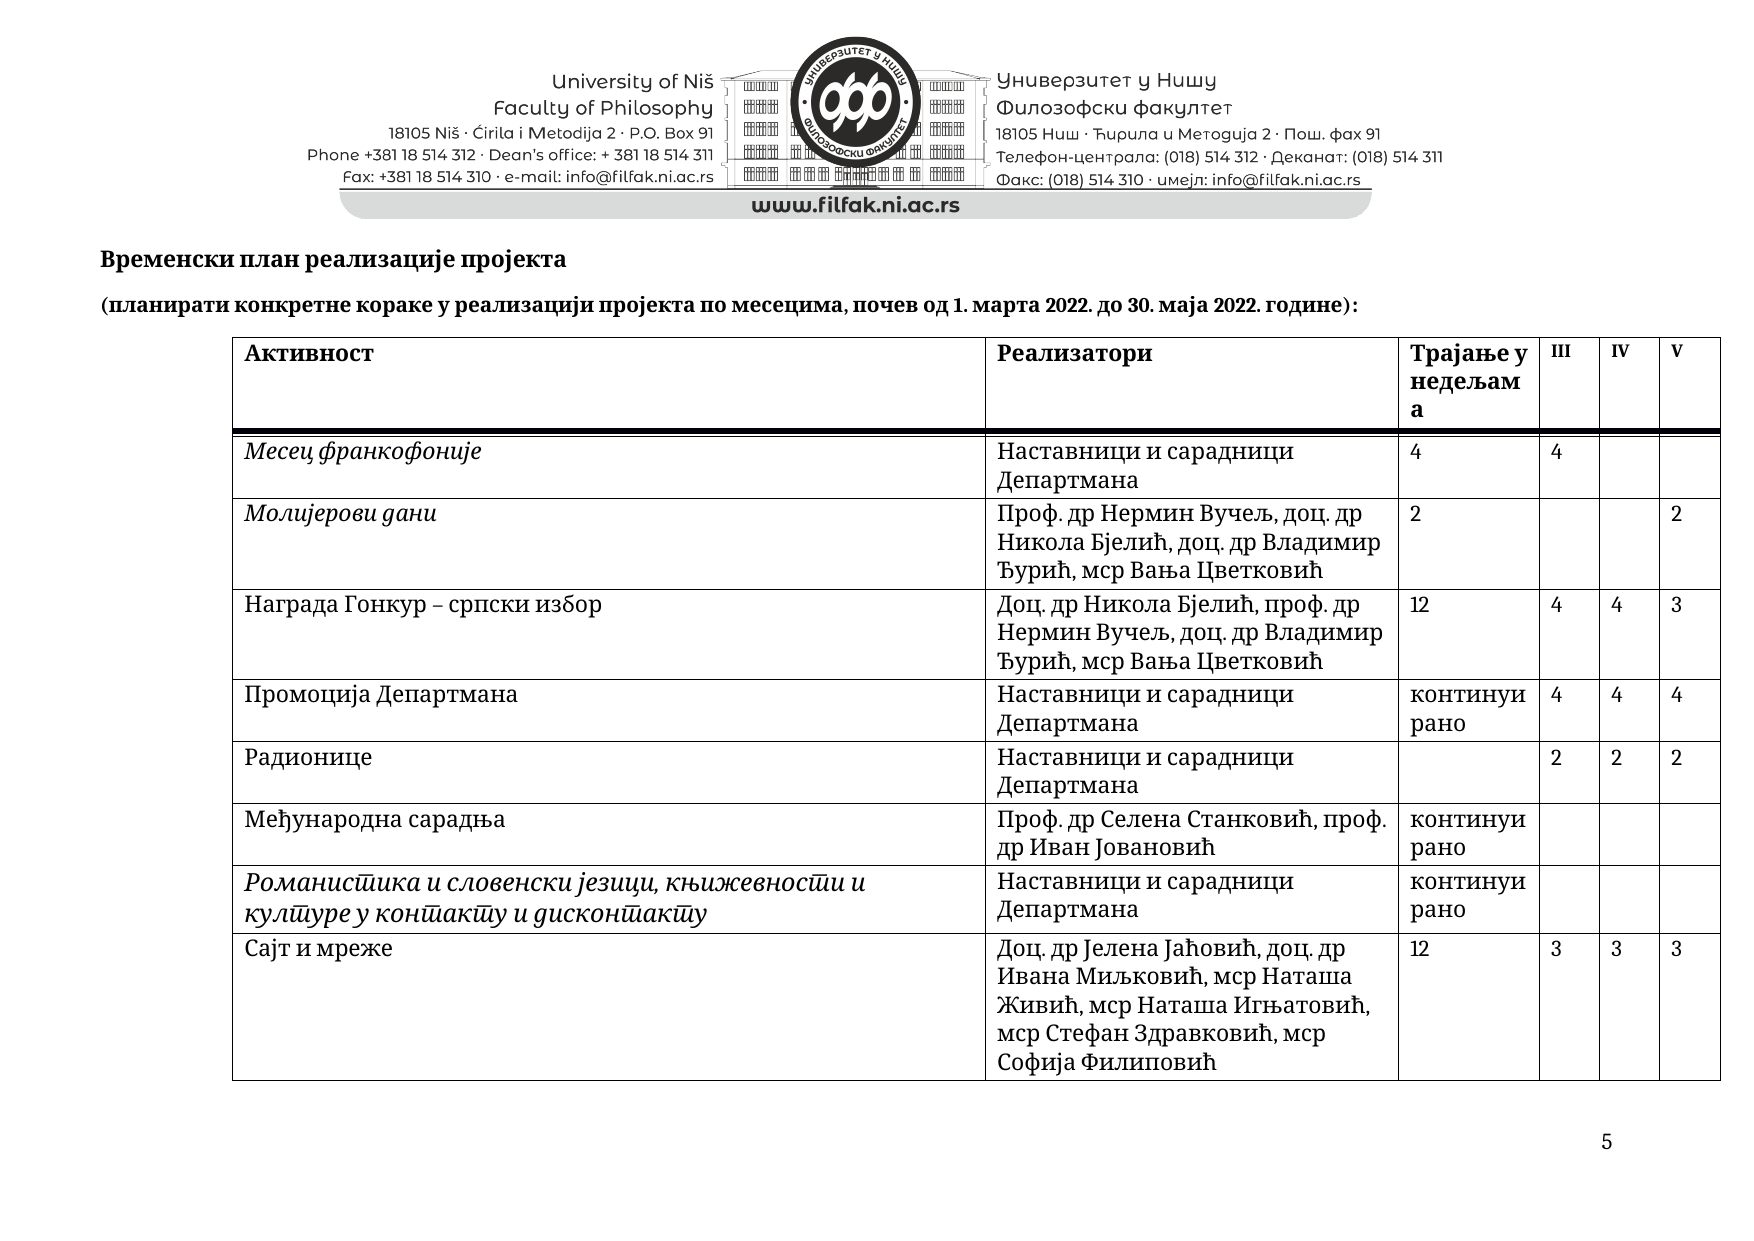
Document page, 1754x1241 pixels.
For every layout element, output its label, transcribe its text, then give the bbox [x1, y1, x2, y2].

table_cell [1660, 437, 1720, 498]
table_cell [1600, 866, 1659, 932]
table_header V [1660, 338, 1720, 428]
table_cell 3 [1660, 590, 1720, 679]
table_cell [1540, 804, 1599, 865]
table_cell [1600, 499, 1659, 589]
table_cell Наставници и сарадници Департмана [986, 866, 1398, 932]
table_cell Доц. др Јелена Јаћовић, доц. др Ивана Миљковић, мср Наташа Живић, мср Наташа Игњатовић, мср Стефан Здравковић, мср Софија Филиповић [986, 934, 1398, 1080]
table_cell континуирано [1399, 866, 1539, 932]
table_cell 2 [1660, 499, 1720, 589]
text (планирати конкретне кораке у реализацији пројекта по месецима, почев од 1. марта 2022. до 30. маја 2022. године): [100, 292, 1612, 318]
table_cell Романистика и словенски језици, књижевности и културе у контакту и дисконтакту [233, 866, 985, 932]
table_cell 4 [1660, 680, 1720, 741]
table_cell 4 [1540, 590, 1599, 679]
picture [286, 35, 1468, 220]
table_cell 2 [1600, 742, 1659, 803]
table_cell 2 [1660, 742, 1720, 803]
text Временски план реализације пројекта [100, 247, 1612, 273]
table_cell 2 [1540, 742, 1599, 803]
table_cell континуирано [1399, 680, 1539, 741]
table_cell 2 [1399, 499, 1539, 589]
table_cell 4 [1399, 437, 1539, 498]
table_header IV [1600, 338, 1659, 428]
table_cell континуирано [1399, 804, 1539, 865]
table_cell 3 [1660, 934, 1720, 1080]
table_cell 3 [1540, 934, 1599, 1080]
table_cell Награда Гонкур – српски избор [233, 590, 985, 679]
table_cell Наставници и сарадници Департмана [986, 742, 1398, 803]
table_cell [1540, 866, 1599, 932]
table_cell Доц. др Никола Бјелић, проф. др Нермин Вучељ, доц. др Владимир Ђурић, мср Вања Цветковић [986, 590, 1398, 679]
table_cell Међународна сарадња [233, 804, 985, 865]
table_cell [1660, 866, 1720, 932]
table_header III [1540, 338, 1599, 428]
table_cell Месец франкофоније [233, 437, 985, 498]
table_cell [1399, 742, 1539, 803]
table_header Трајање у недељама [1399, 338, 1539, 428]
table_cell Молијерови дани [233, 499, 985, 589]
table_cell 4 [1540, 680, 1599, 741]
table_cell Проф. др Селена Станковић, проф. др Иван Јовановић [986, 804, 1398, 865]
table_cell 12 [1399, 934, 1539, 1080]
table_cell Наставници и сарадници Департмана [986, 437, 1398, 498]
table_cell [1540, 499, 1599, 589]
table_cell 3 [1600, 934, 1659, 1080]
table_cell 4 [1600, 590, 1659, 679]
table_cell Сајт и мреже [233, 934, 985, 1080]
table_cell [1600, 804, 1659, 865]
table_cell Наставници и сарадници Департмана [986, 680, 1398, 741]
table_header Реализатори [986, 338, 1398, 428]
table_header Активност [233, 338, 985, 428]
table_cell 12 [1399, 590, 1539, 679]
table_cell Проф. др Нермин Вучељ, доц. др Никола Бјелић, доц. др Владимир Ђурић, мср Вања Цветковић [986, 499, 1398, 589]
table_cell Промоција Департмана [233, 680, 985, 741]
table_cell 4 [1540, 437, 1599, 498]
table_cell [1660, 804, 1720, 865]
table_cell Радионице [233, 742, 985, 803]
table_cell 4 [1600, 680, 1659, 741]
table_cell [1600, 437, 1659, 498]
